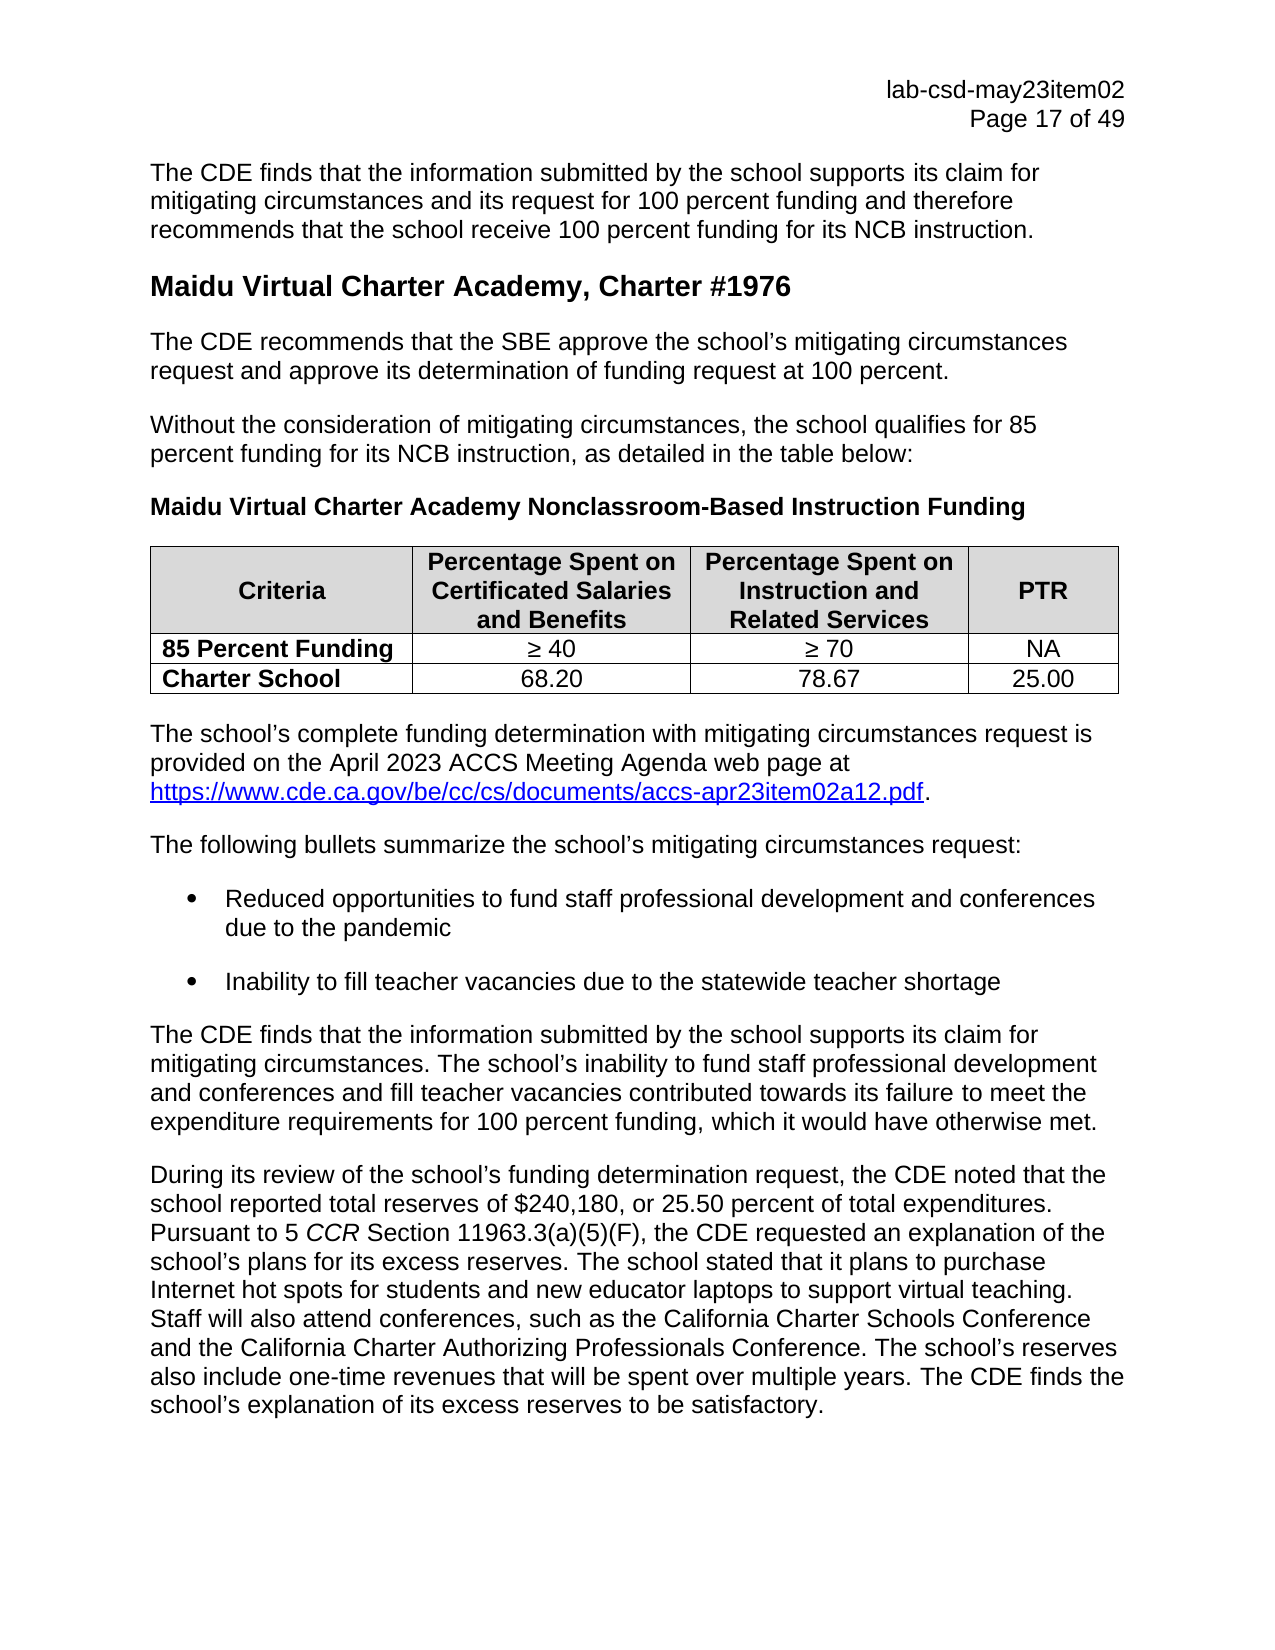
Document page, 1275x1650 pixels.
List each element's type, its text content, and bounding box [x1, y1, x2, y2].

text Maidu Virtual Charter Academy Nonclassroom-Based Instruction Funding [150, 492, 1125, 521]
list Inability to fill teacher vacancies due to the statewide teacher shortage [187, 967, 1125, 995]
table_cell 78.67 [691, 664, 968, 693]
table_header Percentage Spent on Instruction and Related Services [691, 547, 968, 633]
table_cell 68.20 [413, 664, 690, 693]
text The CDE recommends that the SBE approve the school’s mitigating circumstances request and approve its determination of funding request at 100 percent. [150, 327, 1125, 385]
text During its review of the school’s funding determination request, the CDE noted that the school reported total reserves of $240,180, or 25.50 percent of total expenditures. Pursuant to 5 CCR Section 11963.3(a)(5)(F), the CDE requested an explanation of the school’s plans for its excess reserves. The school stated that it plans to purchase Internet hot spots for students and new educator laptops to support virtual teaching. Staff will also attend conferences, such as the California Charter Schools Conference and the California Charter Authorizing Professionals Conference. The school’s reserves also include one-time revenues that will be spent over multiple years. The CDE finds the school’s explanation of its excess reserves to be satisfactory. [150, 1160, 1125, 1419]
table_header Percentage Spent on Certificated Salaries and Benefits [413, 547, 690, 633]
text The CDE finds that the information submitted by the school supports its claim for mitigating circumstances. The school’s inability to fund staff professional development and conferences and fill teacher vacancies contributed towards its failure to meet the expenditure requirements for 100 percent funding, which it would have otherwise met. [150, 1020, 1125, 1135]
table_cell ≥ 40 [413, 634, 690, 663]
table_cell ≥ 70 [691, 634, 968, 663]
table_header Criteria [151, 547, 412, 633]
subtitle Maidu Virtual Charter Academy, Charter #1976 [150, 269, 1125, 302]
table_cell 85 Percent Funding [151, 634, 412, 663]
table_cell 25.00 [969, 664, 1118, 693]
table_header PTR [969, 547, 1118, 633]
table_cell Charter School [151, 664, 412, 693]
text The following bullets summarize the school’s mitigating circumstances request: [150, 830, 1125, 859]
text The school’s complete funding determination with mitigating circumstances request is provided on the April 2023 ACCS Meeting Agenda web page at https://www.cde.ca.gov/be/cc/cs/documents/accs-apr23item02a12.pdf. [150, 719, 1125, 805]
list Reduced opportunities to fund staff professional development and conferences due to the pandemic [187, 884, 1125, 942]
text The CDE finds that the information submitted by the school supports its claim for mitigating circumstances and its request for 100 percent funding and therefore recommends that the school receive 100 percent funding for its NCB instruction. [150, 157, 1125, 244]
table_cell NA [969, 634, 1118, 663]
text Without the consideration of mitigating circumstances, the school qualifies for 85 percent funding for its NCB instruction, as detailed in the table below: [150, 410, 1125, 467]
